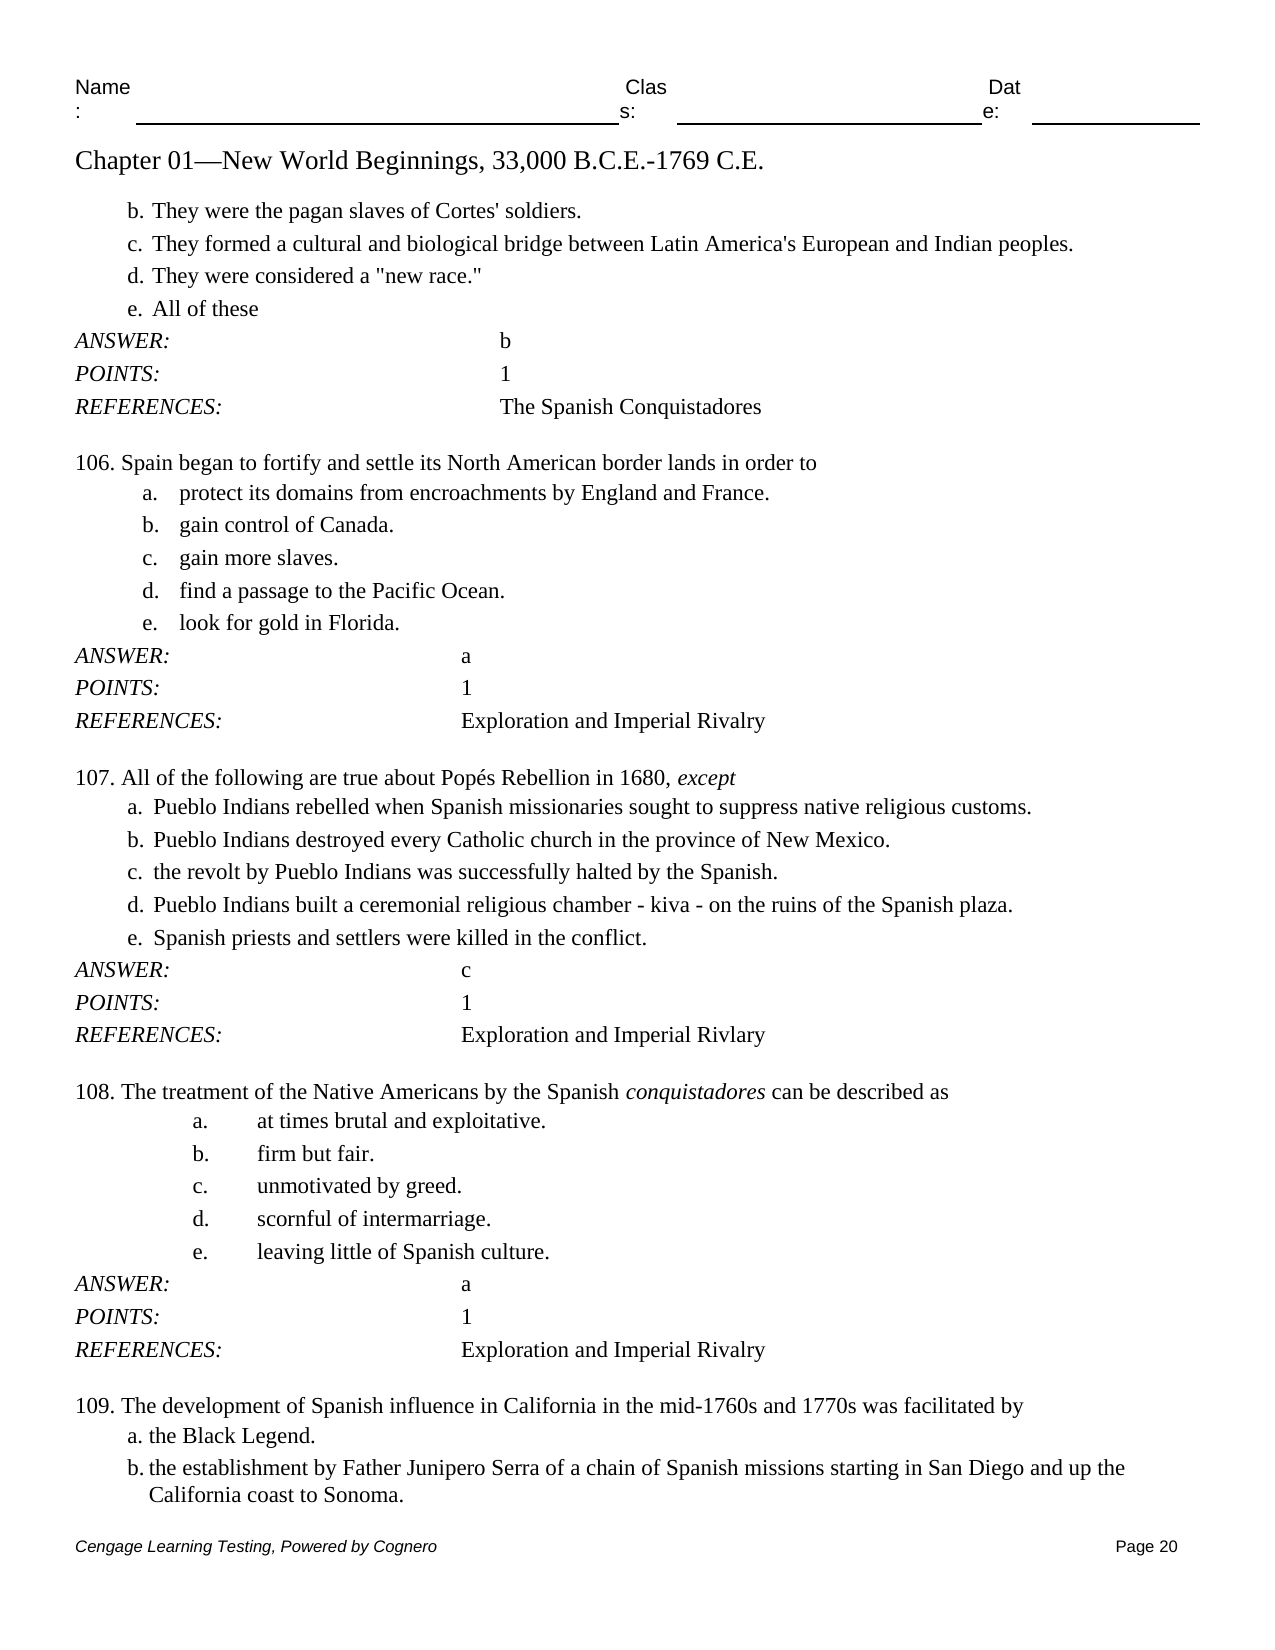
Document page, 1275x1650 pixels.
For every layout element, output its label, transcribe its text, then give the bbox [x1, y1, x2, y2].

table_header 108. The treatment of the Native Americans by the Spanish conquistadores can be described as [75, 1104, 1200, 1365]
table_header 106. Spain began to fortify and settle its North American border lands in order to [75, 476, 1200, 737]
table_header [75, 194, 1200, 422]
table_header 107. All of the following are true about Popés Rebellion in 1680, except [75, 790, 1200, 1051]
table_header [75, 1418, 1200, 1510]
